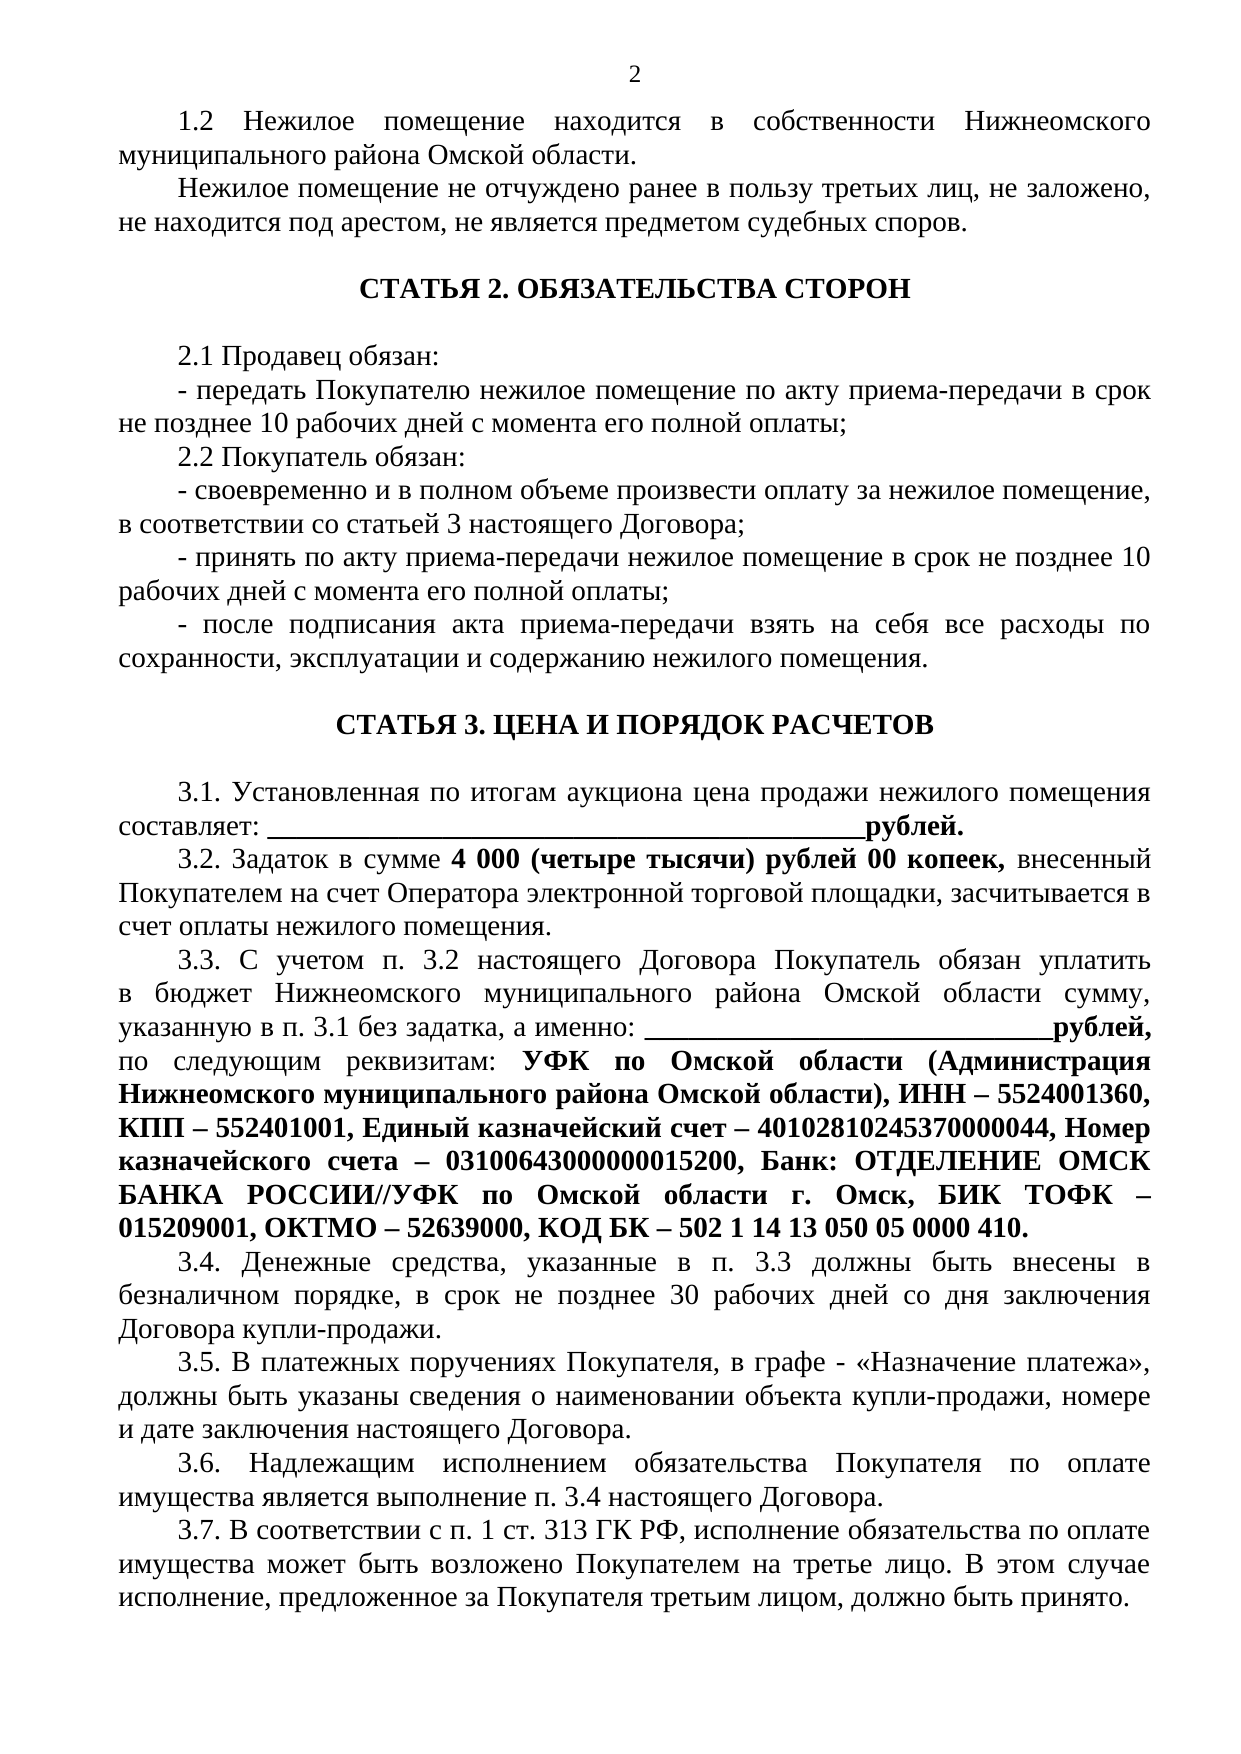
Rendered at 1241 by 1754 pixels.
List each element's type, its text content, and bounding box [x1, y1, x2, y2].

text 2.2 Покупатель обязан: [118, 439, 1152, 472]
text 3.7. В соответствии с п. 1 ст. 313 ГК РФ, исполнение обязательства по оплате имущества может быть возложено Покупателем на третье лицо. В этом случае исполнение, предложенное за Покупателя третьим лицом, должно быть принято. [118, 1512, 1152, 1613]
text 3.4. Денежные средства, указанные в п. 3.3 должны быть внесены в безналичном порядке, в срок не позднее 30 рабочих дней со дня заключения Договора купли-продажи. [118, 1244, 1152, 1344]
text Нежилое помещение не отчуждено ранее в пользу третьих лиц, не заложено, не находится под арестом, не является предметом судебных споров. [118, 171, 1152, 238]
text Статья 3. Цена и порядок расчетов [118, 707, 1152, 741]
text - своевременно и в полном объеме произвести оплату за нежилое помещение, в соответствии со статьей 3 настоящего Договора; [118, 472, 1152, 539]
text - принять по акту приема-передачи нежилое помещение в срок не позднее 10 рабочих дней с момента его полной оплаты; [118, 539, 1152, 607]
text 3.6. Надлежащим исполнением обязательства Покупателя по оплате имущества является выполнение п. 3.4 настоящего Договора. [118, 1445, 1152, 1512]
text 3.2. Задаток в сумме 4 000 (четыре тысячи) рублей 00 копеек, внесенный Покупателем на счет Оператора электронной торговой площадки, засчитывается в счет оплаты нежилого помещения. [118, 841, 1152, 942]
text Статья 2. Обязательства Сторон [118, 271, 1152, 305]
text - передать Покупателю нежилое помещение по акту приема-передачи в срок не позднее 10 рабочих дней с момента его полной оплаты; [118, 372, 1152, 439]
text 1.2 Нежилое помещение находится в собственности Нижнеомского муниципального района Омской области. [118, 103, 1152, 171]
text 2.1 Продавец обязан: [118, 338, 1152, 372]
text 3.5. В платежных поручениях Покупателя, в графе - «Назначение платежа», должны быть указаны сведения о наименовании объекта купли-продажи, номере и дате заключения настоящего Договора. [118, 1344, 1152, 1445]
text - после подписания акта приема-передачи взять на себя все расходы по сохранности, эксплуатации и содержанию нежилого помещения. [118, 607, 1152, 674]
text 3.3. С учетом п. 3.2 настоящего Договора Покупатель обязан уплатить в бюджет Нижнеомского муниципального района Омской области сумму, указанную в п. 3.1 без задатка, а именно: ____________________________рублей, по следующим реквизитам: УФК по Омской области (Администрация Нижнеомского муниципального района Омской области), ИНН – 5524001360, КПП – 552401001, Единый казначейский счет – 40102810245370000044, Номер казначейского счета – 03100643000000015200, Банк: ОТДЕЛЕНИЕ ОМСК БАНКА РОССИИ//УФК по Омской области г. Омск, БИК ТОФК – 015209001, ОКТМО – 52639000, КОД БК – 502 1 14 13 050 05 0000 410. [118, 942, 1152, 1244]
text 3.1. Установленная по итогам аукциона цена продажи нежилого помещения составляет: _________________________________________рублей. [118, 774, 1152, 841]
